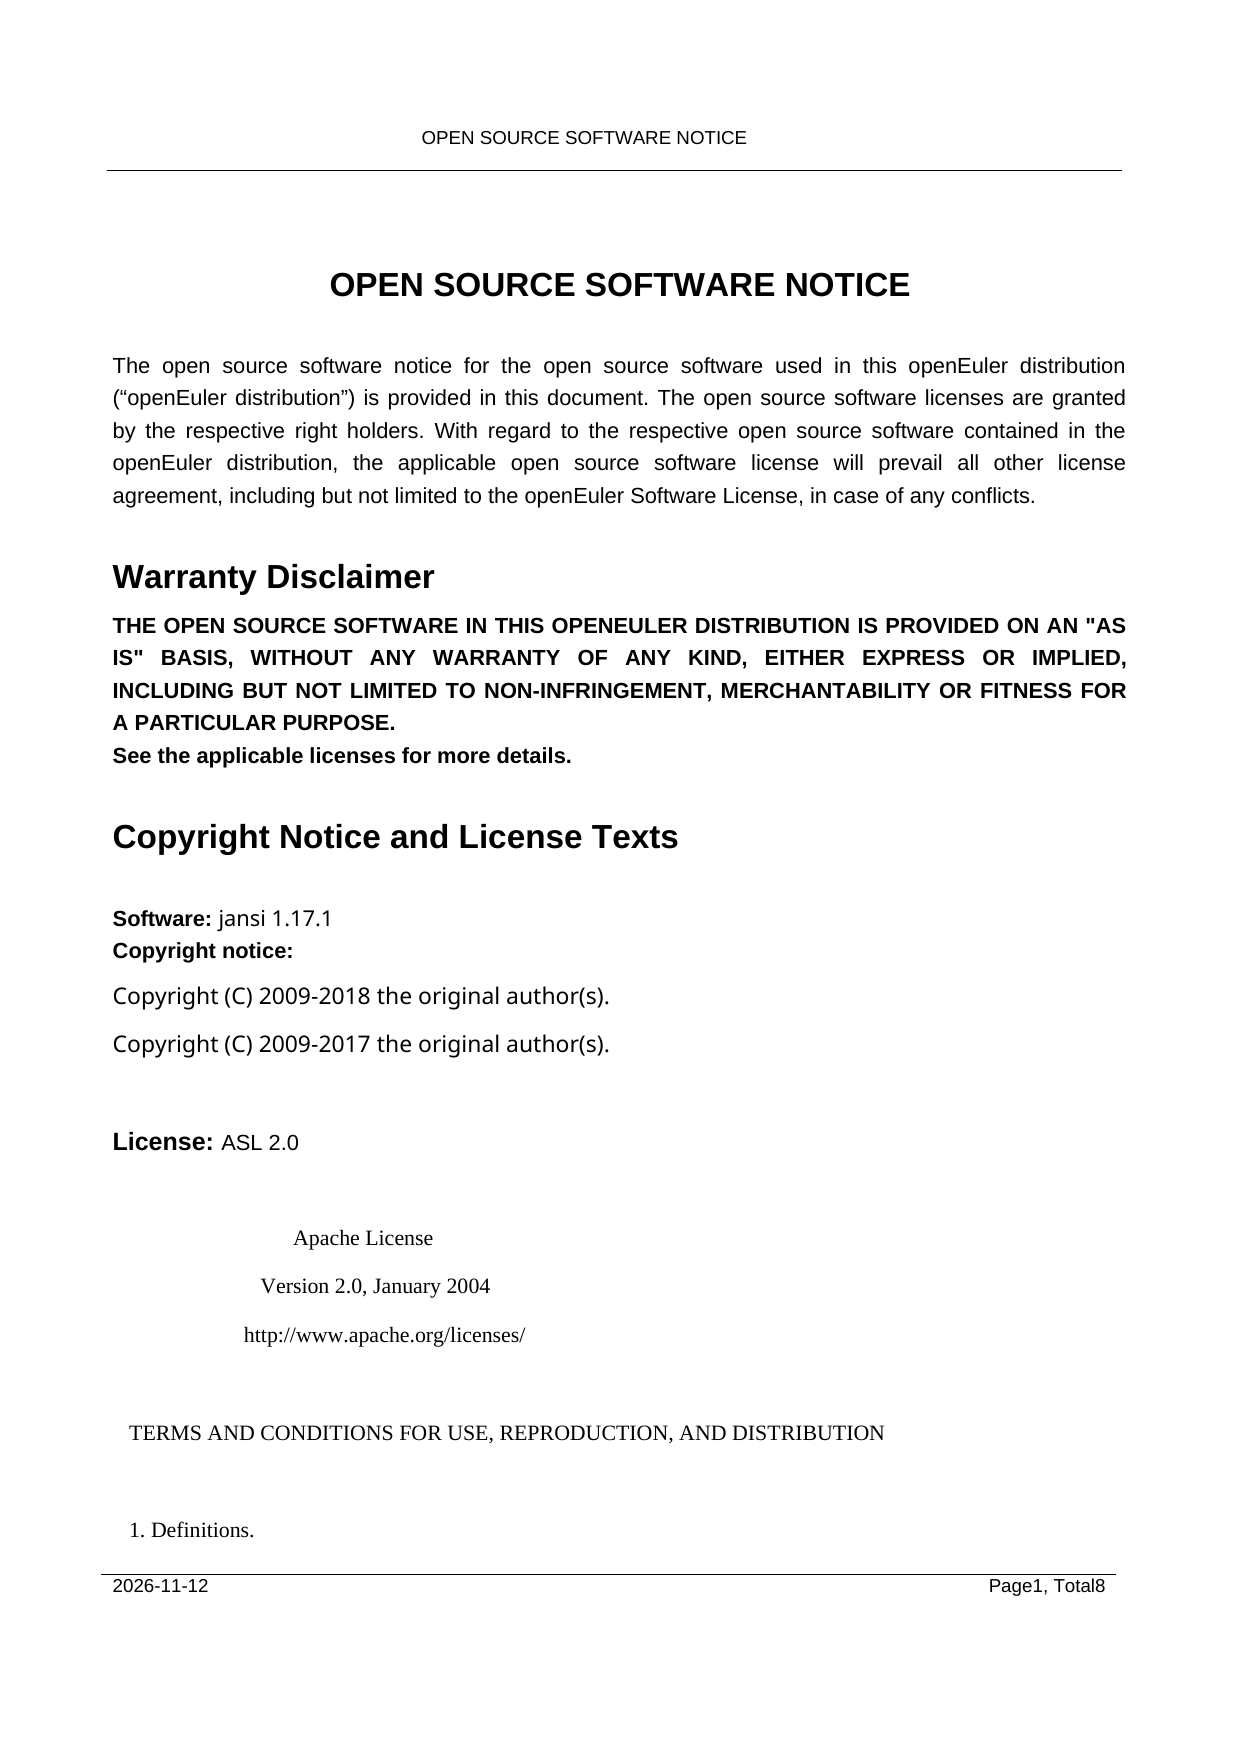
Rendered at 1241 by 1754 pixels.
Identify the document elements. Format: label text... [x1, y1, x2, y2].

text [112, 1172, 1128, 1546]
text License: ASL 2.0 [112, 1125, 1128, 1158]
text Software: jansi 1.17.1 [112, 901, 1128, 934]
text The open source software notice for the open source software used in this openEuler distribution (“openEuler distribution”) is provided in this document. The open source software licenses are granted by the respective right holders. With regard to the respective open source software contained in the openEuler distribution, the applicable open source software license will prevail all other license agreement, including but not limited to the openEuler Software License, in case of any conflicts. [112, 349, 1128, 511]
text Warranty Disclaimer [112, 544, 1128, 609]
text Copyright Notice and License Texts [112, 804, 1128, 869]
text THE OPEN SOURCE SOFTWARE IN THIS OPENEULER DISTRIBUTION IS PROVIDED ON AN "AS IS" BASIS, WITHOUT ANY WARRANTY OF ANY KIND, EITHER EXPRESS OR IMPLIED, INCLUDING BUT NOT LIMITED TO NON-INFRINGEMENT, MERCHANTABILITY OR FITNESS FOR A PARTICULAR PURPOSE. See the applicable licenses for more details. [112, 609, 1128, 771]
text Copyright notice: [112, 934, 1128, 966]
text Copyright (C) 2009-2018 the original author(s). Copyright (C) 2009-2017 the original author(s). [112, 979, 1128, 1109]
text OPEN SOURCE SOFTWARE NOTICE [112, 251, 1128, 316]
